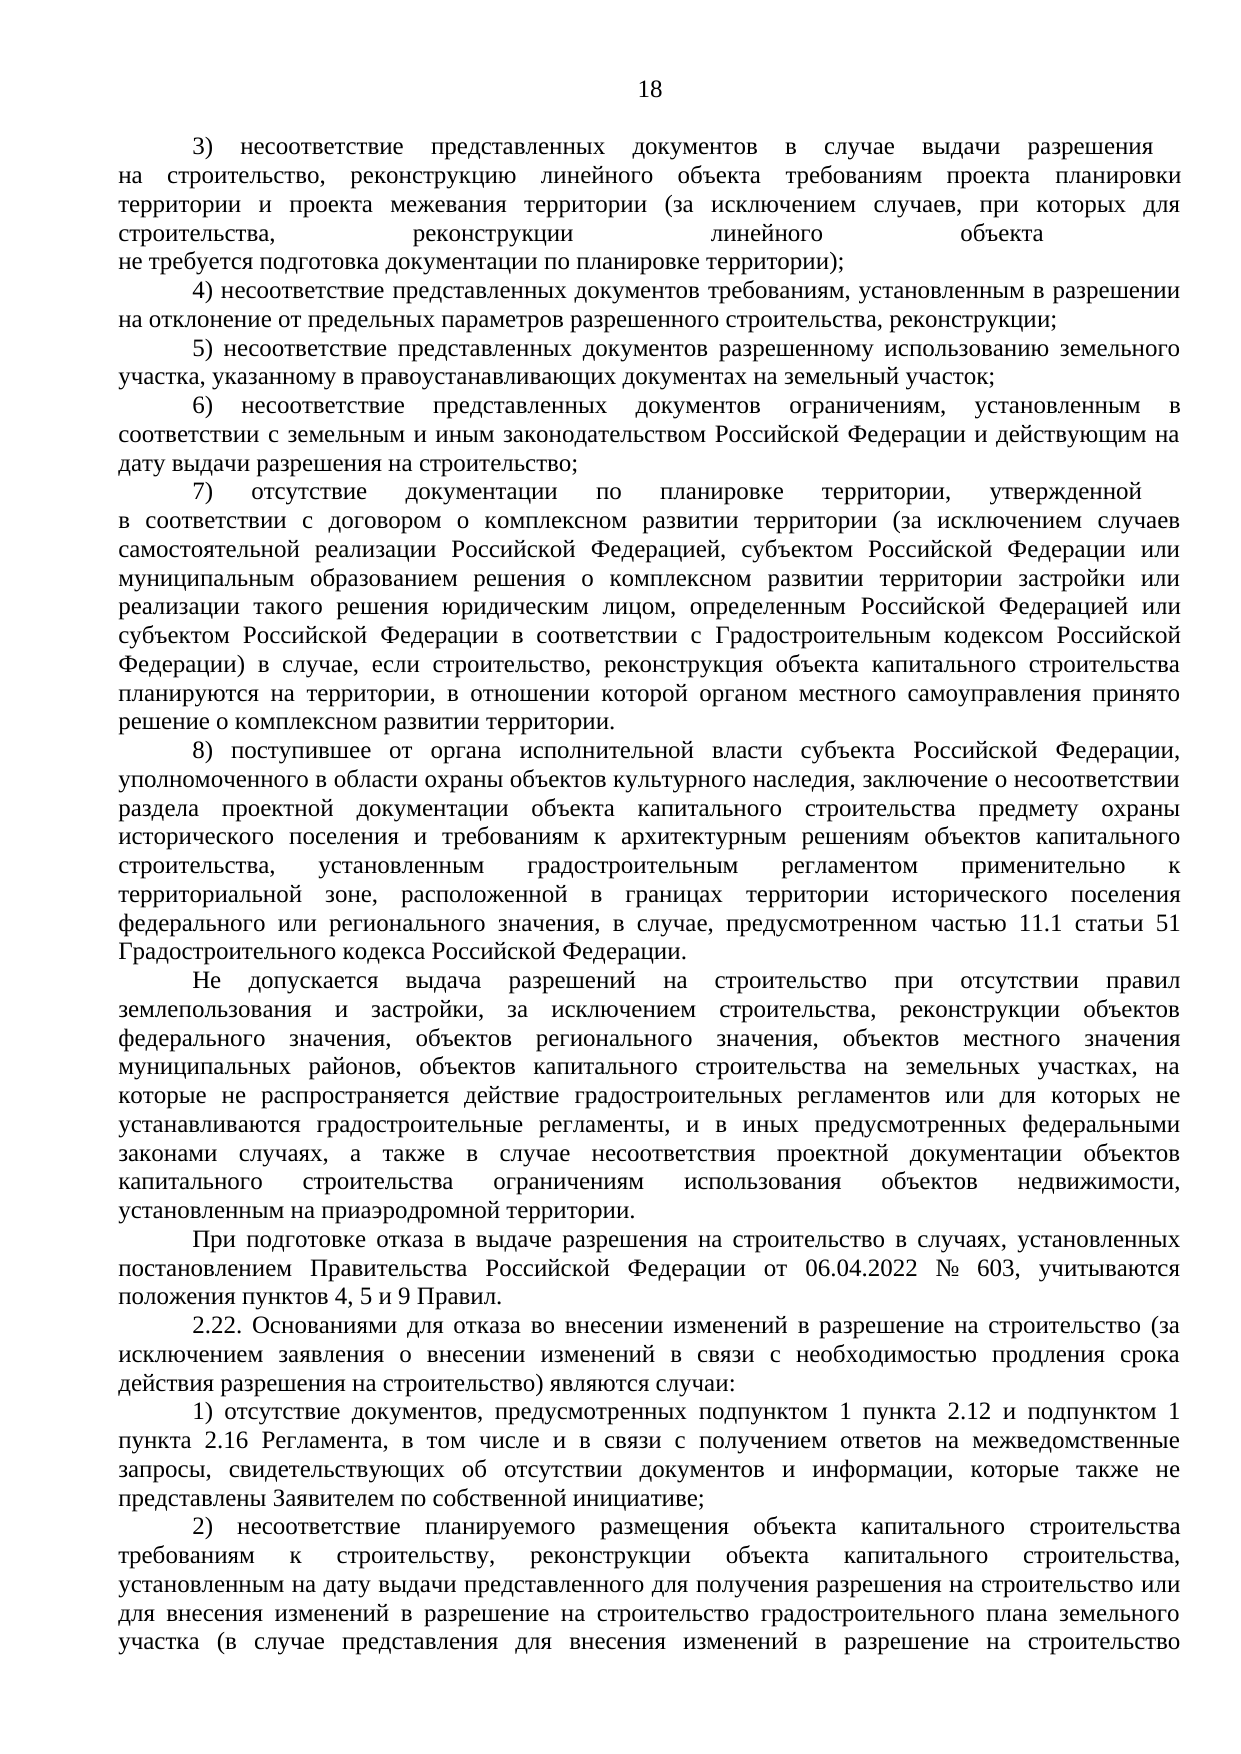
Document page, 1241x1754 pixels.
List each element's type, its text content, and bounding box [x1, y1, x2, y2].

text 6) несоответствие представленных документов ограничениям, установленным в соответствии с земельным и иным законодательством Российской Федерации и действующим на дату выдачи разрешения на строительство; [118, 390, 1181, 476]
text Не допускается выдача разрешений на строительство при отсутствии правил землепользования и застройки, за исключением строительства, реконструкции объектов федерального значения, объектов регионального значения, объектов местного значения муниципальных районов, объектов капитального строительства на земельных участках, на которые не распространяется действие градостроительных регламентов или для которых не устанавливаются градостроительные регламенты, и в иных предусмотренных федеральными законами случаях, а также в случае несоответствия проектной документации объектов капитального строительства ограничениям использования объектов недвижимости, установленным на приаэродромной территории. [118, 965, 1181, 1224]
text 4) несоответствие представленных документов требованиям, установленным в разрешении на отклонение от предельных параметров разрешенного строительства, реконструкции; [118, 275, 1181, 333]
text 3) несоответствие представленных документов в случае выдачи разрешения на строительство, реконструкцию линейного объекта требованиям проекта планировки территории и проекта межевания территории (за исключением случаев, при которых для строительства, реконструкции линейного объекта не требуется подготовка документации по планировке территории); [118, 131, 1181, 275]
text 2.22. Основаниями для отказа во внесении изменений в разрешение на строительство (за исключением заявления о внесении изменений в связи с необходимостью продления срока действия разрешения на строительство) являются случаи: [118, 1310, 1181, 1396]
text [118, 1511, 1181, 1655]
text 7) отсутствие документации по планировке территории, утвержденной в соответствии с договором о комплексном развитии территории (за исключением случаев самостоятельной реализации Российской Федерацией, субъектом Российской Федерации или муниципальным образованием решения о комплексном развитии территории застройки или реализации такого решения юридическим лицом, определенным Российской Федерацией или субъектом Российской Федерации в соответствии с Градостроительным кодексом Российской Федерации) в случае, если строительство, реконструкция объекта капитального строительства планируются на территории, в отношении которой органом местного самоуправления принято решение о комплексном развитии территории. [118, 476, 1181, 735]
text 8) поступившее от органа исполнительной власти субъекта Российской Федерации, уполномоченного в области охраны объектов культурного наследия, заключение о несоответствии раздела проектной документации объекта капитального строительства предмету охраны исторического поселения и требованиям к архитектурным решениям объектов капитального строительства, установленным градостроительным регламентом применительно к территориальной зоне, расположенной в границах территории исторического поселения федерального или регионального значения, в случае, предусмотренном частью 11.1 статьи 51 Градостроительного кодекса Российской Федерации. [118, 735, 1181, 965]
text При подготовке отказа в выдаче разрешения на строительство в случаях, установленных постановлением Правительства Российской Федерации от 06.04.2022 № 603, учитываются положения пунктов 4, 5 и 9 Правил. [118, 1224, 1181, 1310]
text 1) отсутствие документов, предусмотренных подпунктом 1 пункта 2.12 и подпунктом 1 пункта 2.16 Регламента, в том числе и в связи с получением ответов на межведомственные запросы, свидетельствующих об отсутствии документов и информации, которые также не представлены Заявителем по собственной инициативе; [118, 1396, 1181, 1511]
text 5) несоответствие представленных документов разрешенному использованию земельного участка, указанному в правоустанавливающих документах на земельный участок; [118, 333, 1181, 390]
